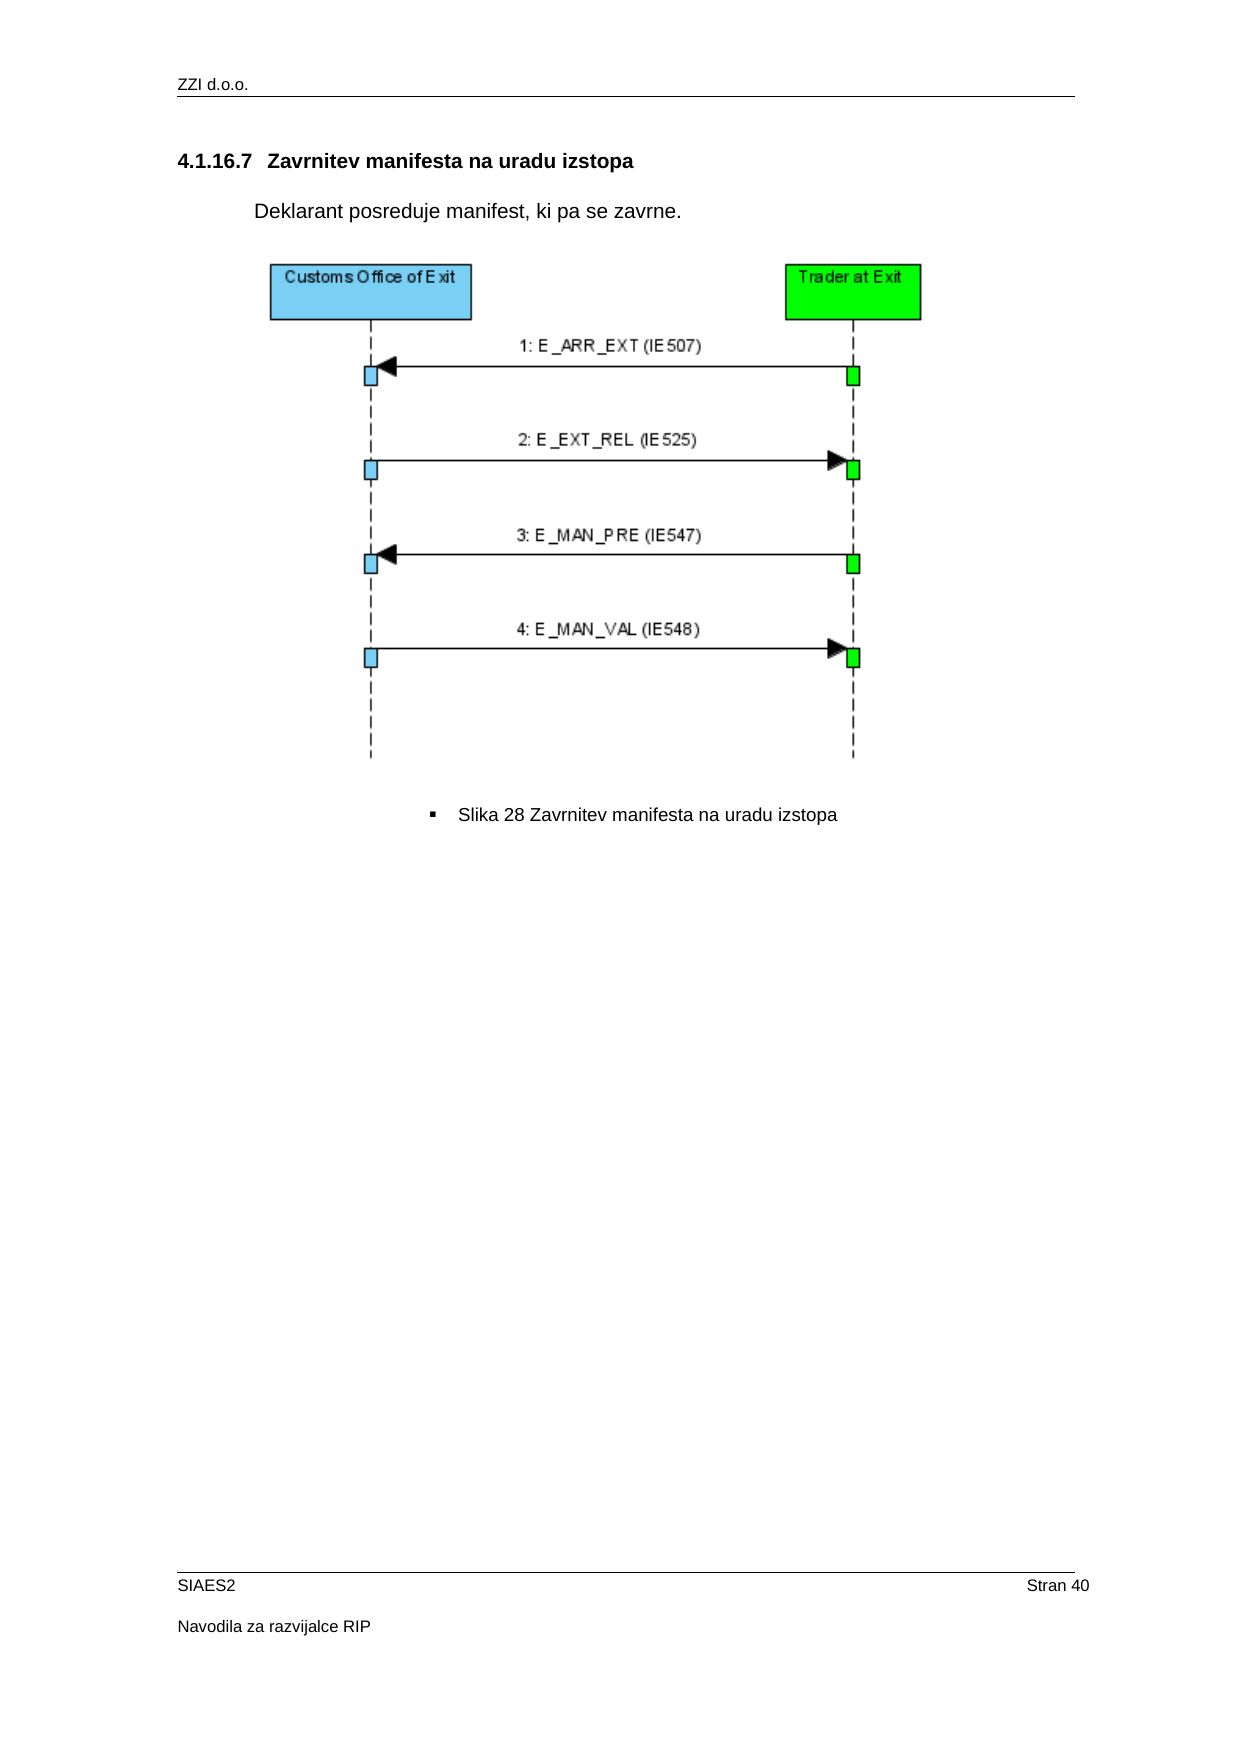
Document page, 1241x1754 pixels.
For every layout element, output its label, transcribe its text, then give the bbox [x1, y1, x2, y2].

picture [253, 247, 942, 778]
text Deklarant posreduje manifest, ki pa se zavrne. [254, 198, 1075, 223]
text Slika 28 Zavrnitev manifesta na uradu izstopa [428, 802, 1075, 825]
subtitle Zavrnitev manifesta na uradu izstopa [177, 148, 1075, 173]
